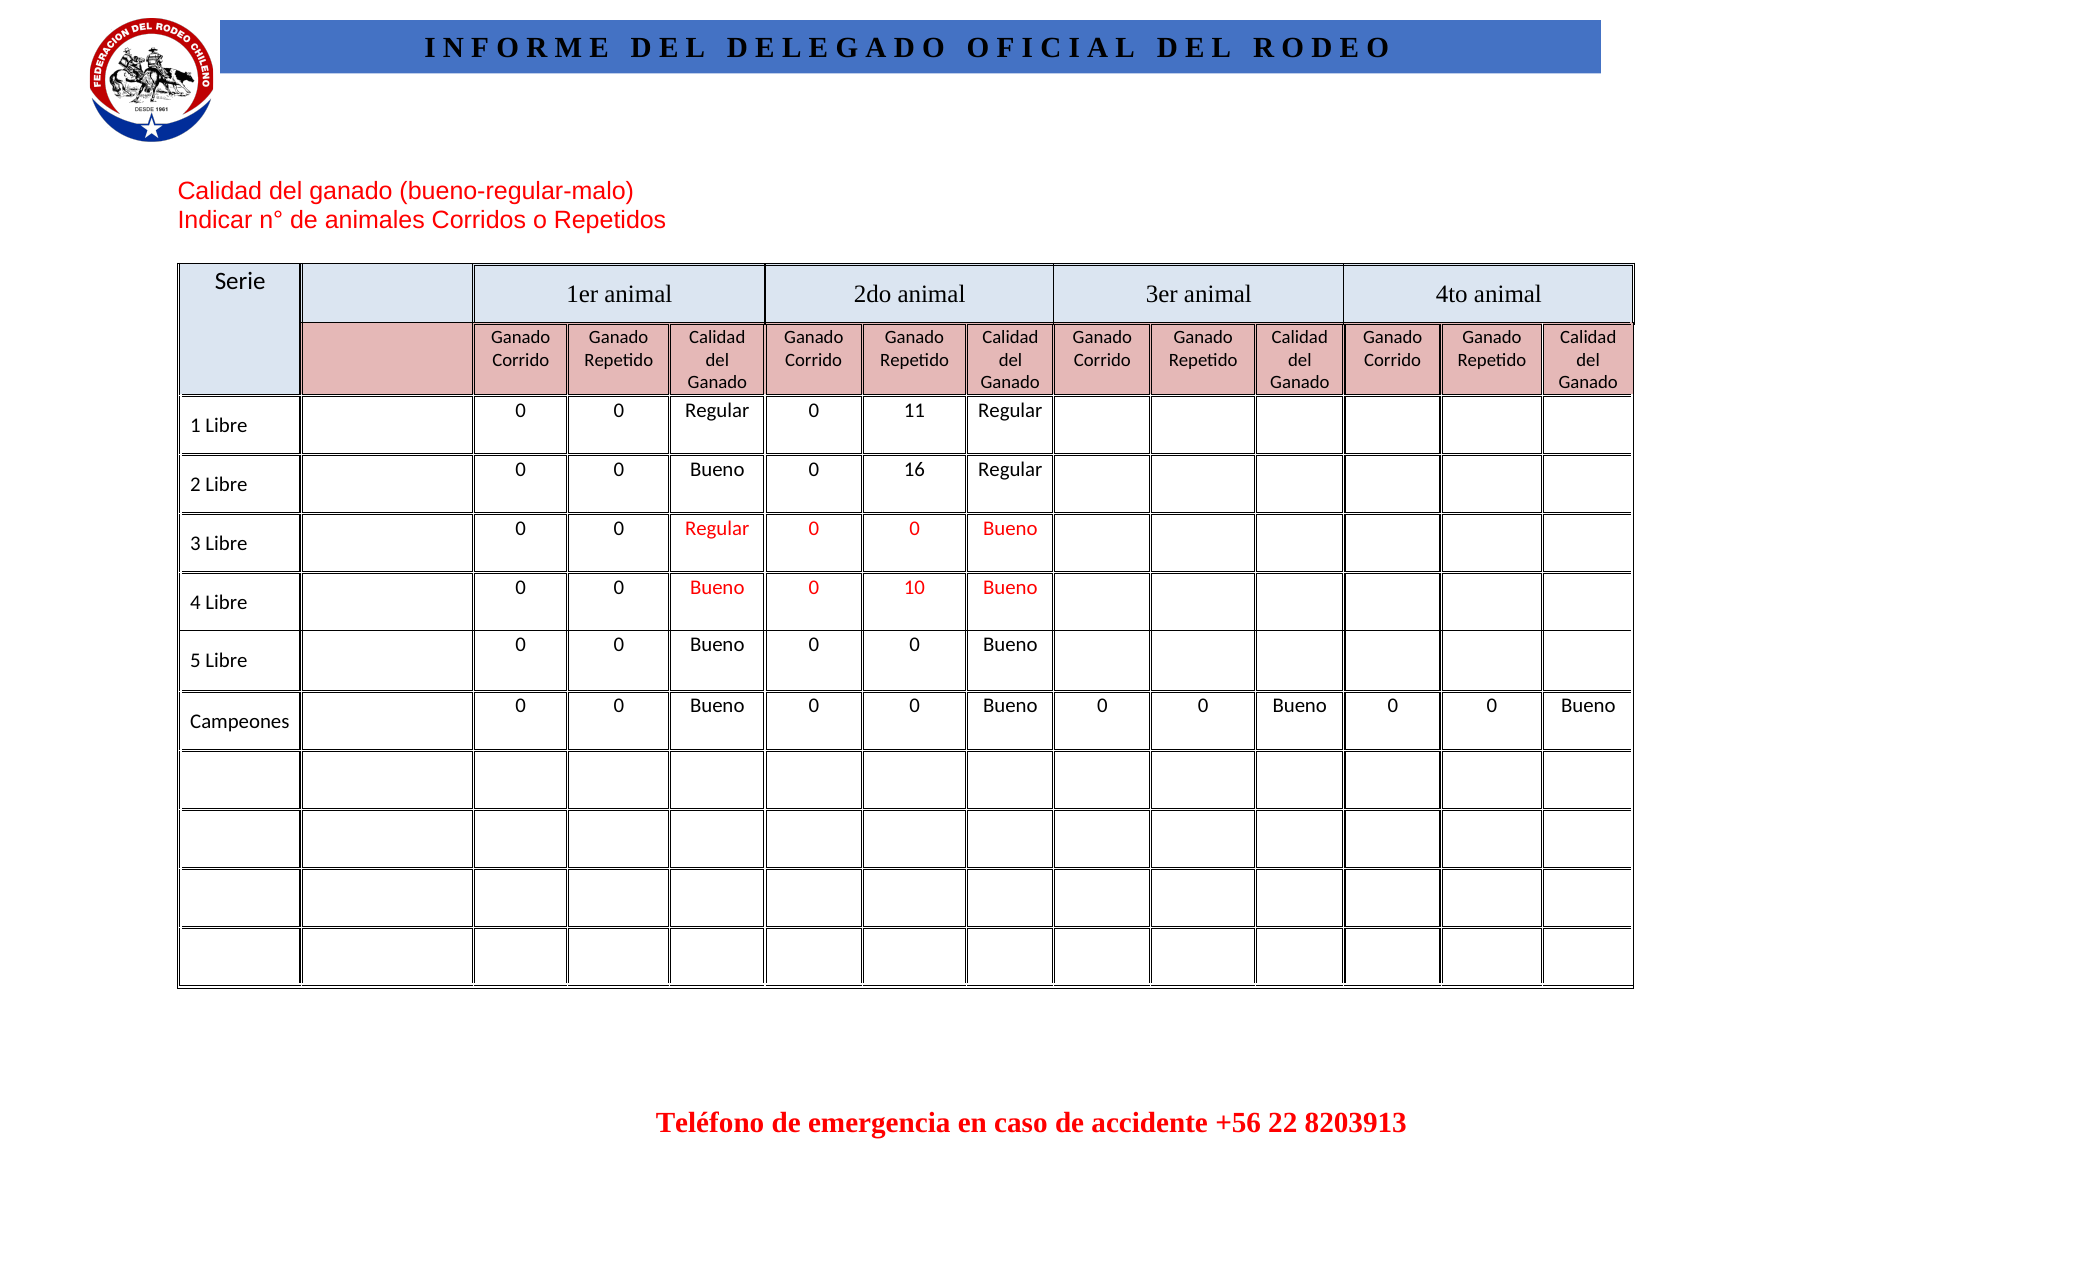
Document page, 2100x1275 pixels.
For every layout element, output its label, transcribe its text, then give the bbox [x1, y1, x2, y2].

table_cell Bueno [671, 456, 763, 512]
table_cell [864, 752, 965, 808]
table_cell [303, 870, 472, 926]
table_cell Ganado Corrido [1055, 325, 1149, 394]
table_cell [767, 752, 861, 808]
table_cell [968, 811, 1052, 867]
table_cell [1346, 631, 1439, 689]
table_cell [303, 456, 472, 512]
table_cell Campeones [180, 690, 300, 749]
table_cell [179, 808, 301, 867]
table_cell [303, 693, 472, 749]
table_cell Ganado Repetido [1443, 325, 1541, 394]
table_cell [1443, 631, 1541, 689]
table_cell [475, 811, 566, 867]
table_header Serie [180, 264, 299, 394]
table_cell [1443, 811, 1541, 867]
table_cell [1443, 752, 1541, 808]
table_cell [1543, 926, 1633, 985]
table_cell 0 [1055, 693, 1149, 749]
table_cell [1543, 808, 1633, 867]
table_cell 0 [864, 631, 965, 689]
table_cell 0 [569, 693, 668, 749]
table_cell Calidad del Ganado [1544, 322, 1633, 394]
table_cell [1257, 456, 1342, 512]
table_cell [1346, 870, 1439, 926]
table_cell [767, 811, 861, 867]
table_cell [1346, 397, 1439, 453]
table_cell 0 [569, 397, 668, 453]
table_cell [1152, 870, 1254, 926]
table_cell Bueno [671, 693, 763, 749]
table_cell [1543, 867, 1633, 926]
table_cell [1055, 456, 1149, 512]
table_cell 0 [569, 631, 668, 689]
table_cell 1 Libre [180, 394, 300, 453]
table_cell Bueno [968, 574, 1052, 630]
table_cell [1344, 929, 1441, 985]
table_cell [303, 574, 472, 630]
table_cell [1054, 926, 1151, 985]
table_header 4to animal [1344, 266, 1632, 322]
table_cell [1257, 631, 1342, 689]
table_cell Regular [968, 397, 1052, 453]
table_cell 4 Libre [179, 571, 301, 630]
table_cell [303, 323, 472, 394]
table_cell Ganado Corrido [1346, 325, 1439, 394]
table_cell 0 [475, 574, 566, 630]
table_cell 0 [475, 631, 566, 689]
table_cell [303, 515, 472, 571]
table_cell [1257, 870, 1342, 926]
table_cell Bueno [671, 574, 763, 630]
table_cell [1544, 394, 1633, 453]
table_cell [1257, 515, 1342, 571]
table_cell [1544, 749, 1633, 808]
text Indicar n° de animales Corridos o Repetidos [177, 205, 1923, 234]
table_cell [1257, 752, 1342, 808]
table_cell [301, 929, 473, 985]
table_cell [1152, 397, 1254, 453]
table_cell [1152, 752, 1254, 808]
table_cell [569, 870, 668, 926]
table_cell [1443, 574, 1541, 630]
table_header [303, 264, 472, 322]
table_cell 2 Libre [180, 453, 300, 512]
table_cell [1152, 574, 1254, 630]
table_cell [1441, 929, 1542, 985]
table_cell [1543, 512, 1633, 571]
table_cell Bueno [968, 631, 1052, 689]
table_cell 5 Libre [180, 631, 299, 689]
table_cell 11 [864, 397, 965, 453]
table_cell [473, 926, 568, 985]
table_cell 0 [864, 693, 965, 749]
table_header 3er animal [1054, 266, 1343, 322]
table_cell Bueno [671, 631, 763, 689]
table_cell 0 [475, 515, 566, 571]
table_cell [1443, 515, 1541, 571]
table_cell Ganado Repetido [569, 325, 668, 394]
table_cell [864, 870, 965, 926]
table_cell [1055, 811, 1149, 867]
table_cell [475, 870, 566, 926]
table_cell 0 [767, 515, 861, 571]
table_cell [1346, 456, 1439, 512]
table_cell Calidad del Ganado [671, 325, 763, 394]
table_cell Bueno [1257, 693, 1342, 749]
table_cell [671, 870, 763, 926]
table_cell 0 [767, 574, 861, 630]
table_cell 0 [767, 456, 861, 512]
table_header 1er animal [475, 266, 764, 322]
table_cell 0 [569, 574, 668, 630]
table_cell [1152, 811, 1254, 867]
table_cell 16 [864, 456, 965, 512]
table_cell [1152, 456, 1254, 512]
table_cell [303, 397, 472, 453]
table_cell [765, 929, 862, 985]
table_cell [180, 749, 300, 808]
table_cell [303, 752, 472, 808]
table_cell [1257, 397, 1342, 453]
table_cell [967, 926, 1054, 985]
table_cell [1443, 397, 1541, 453]
table_cell 0 [569, 456, 668, 512]
table_cell Bueno [968, 693, 1052, 749]
table_cell [1544, 630, 1633, 689]
table_cell Ganado Repetido [1152, 325, 1254, 394]
table_cell 3 Libre [179, 512, 301, 571]
table_cell [1544, 453, 1633, 512]
table_cell Ganado Corrido [767, 325, 861, 394]
table_cell Ganado Repetido [864, 325, 965, 394]
table_cell [1443, 456, 1541, 512]
table_cell [569, 752, 668, 808]
table_cell 0 [1346, 693, 1439, 749]
table_cell [179, 926, 301, 985]
table_cell [767, 870, 861, 926]
table_cell [303, 631, 472, 689]
table_cell [475, 752, 566, 808]
table_cell 0 [1152, 693, 1254, 749]
table_cell Regular [671, 515, 763, 571]
table_cell [1055, 574, 1149, 630]
table_cell [1151, 929, 1255, 985]
table_cell [1346, 574, 1439, 630]
table_cell 0 [767, 397, 861, 453]
table_cell [1257, 574, 1342, 630]
table_cell Calidad del Ganado [1257, 325, 1342, 394]
table_cell [862, 926, 967, 985]
table_cell 0 [569, 515, 668, 571]
table_cell [1152, 515, 1254, 571]
table_cell Regular [968, 456, 1052, 512]
table_cell 0 [767, 631, 861, 689]
table_cell [968, 752, 1052, 808]
table_cell Calidad del Ganado [968, 325, 1052, 394]
table_cell 0 [475, 456, 566, 512]
table_cell [1055, 515, 1149, 571]
table_cell [179, 867, 301, 926]
table_cell 0 [864, 515, 965, 571]
list Calidad del ganado (bueno-regular-malo) [177, 176, 1923, 205]
table_cell Bueno [968, 515, 1052, 571]
table_cell [1346, 515, 1439, 571]
table_cell [303, 811, 472, 867]
table_cell [864, 811, 965, 867]
table_cell [1543, 571, 1633, 630]
table_cell [1055, 631, 1149, 689]
table_cell [1255, 926, 1344, 985]
table_cell [1152, 631, 1254, 689]
table_cell [569, 811, 668, 867]
table_cell [671, 752, 763, 808]
table_cell [1055, 397, 1149, 453]
table_cell [1055, 870, 1149, 926]
table_cell 0 [475, 693, 566, 749]
table_cell [568, 929, 669, 985]
table_cell 10 [864, 574, 965, 630]
table_cell Regular [671, 397, 763, 453]
table_cell [1257, 811, 1342, 867]
table_cell 0 [475, 397, 566, 453]
table_cell 0 [767, 693, 861, 749]
table_cell [1055, 752, 1149, 808]
table_cell [669, 926, 765, 985]
table_cell 0 [1443, 693, 1541, 749]
picture [89, 18, 214, 142]
table_cell [968, 870, 1052, 926]
table_cell [1443, 870, 1541, 926]
table_cell Bueno [1544, 690, 1633, 749]
table_cell [671, 811, 763, 867]
table_cell [1346, 752, 1439, 808]
table_cell Ganado Corrido [475, 325, 566, 394]
table_header 2do animal [766, 266, 1053, 322]
table_cell [1346, 811, 1439, 867]
